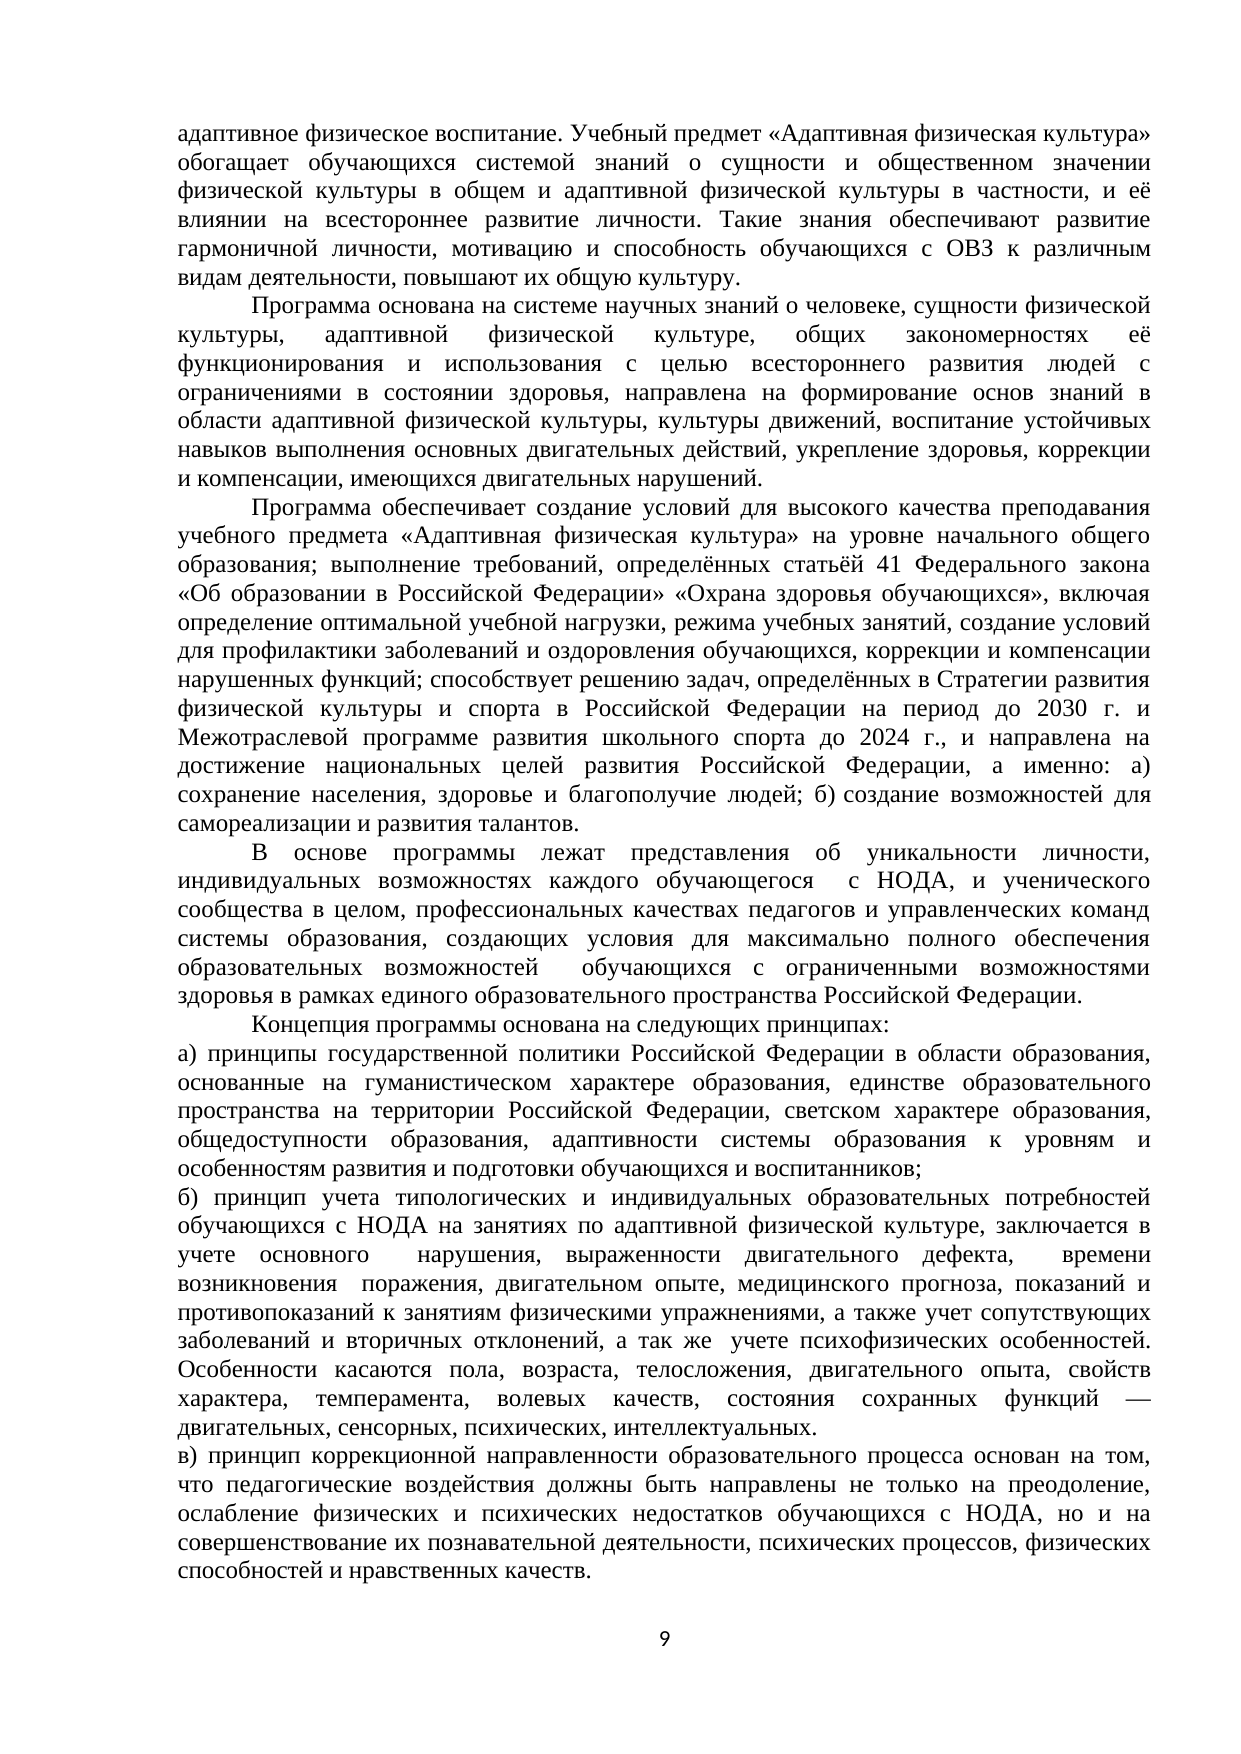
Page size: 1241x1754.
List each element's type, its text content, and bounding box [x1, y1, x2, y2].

text В основе программы лежат представления об уникальности личности, индивидуальных возможностях каждого обучающегося с НОДА, и ученического сообщества в целом, профессиональных качествах педагогов и управленческих команд системы образования, создающих условия для максимально полного обеспечения образовательных возможностей обучающихся с ограниченными возможностями здоровья в рамках единого образовательного пространства Российской Федерации. [177, 837, 1152, 1009]
text а) принципы государственной политики Российской Федерации в области образования, основанные на гуманистическом характере образования, единстве образовательного пространства на территории Российской Федерации, светском характере образования, общедоступности образования, адаптивности системы образования к уровням и особенностям развития и подготовки обучающихся и воспитанников; [177, 1038, 1152, 1182]
text Программа обеспечивает создание условий для высокого качества преподавания учебного предмета «Адаптивная физическая культура» на уровне начального общего образования; выполнение требований, определённых статьёй 41 Федерального закона «Об образовании в Российской Федерации» «Охрана здоровья обучающихся», включая определение оптимальной учебной нагрузки, режима учебных занятий, создание условий для профилактики заболеваний и оздоровления обучающихся, коррекции и компенсации нарушенных функций; способствует решению задач, определённых в Стратегии развития физической культуры и спорта в Российской Федерации на период до 2030 г. и Межотраслевой программе развития школьного спорта до 2024 г., и направлена на достижение национальных целей развития Российской Федерации, а именно: а) сохранение населения, здоровье и благополучие людей; б) создание возможностей для самореализации и развития талантов. [177, 492, 1152, 837]
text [177, 118, 1152, 291]
text Концепция программы основана на следующих принципах: [177, 1009, 1152, 1038]
text б) принцип учета типологических и индивидуальных образовательных потребностей обучающихся с НОДА на занятиях по адаптивной физической культуре, заключается в учете основного нарушения, выраженности двигательного дефекта, времени возникновения поражения, двигательном опыте, медицинского прогноза, показаний и противопоказаний к занятиям физическими упражнениями, а также учет сопутствующих заболеваний и вторичных отклонений, а так же учете психофизических особенностей. Особенности касаются пола, возраста, телосложения, двигательного опыта, свойств характера, темперамента, волевых качеств, состояния сохранных функций — двигательных, сенсорных, психических, интеллектуальных. [177, 1182, 1152, 1441]
text Программа основана на системе научных знаний о человеке, сущности физической культуры, адаптивной физической культуре, общих закономерностях её функционирования и использования с целью всестороннего развития людей с ограничениями в состоянии здоровья, направлена на формирование основ знаний в области адаптивной физической культуры, культуры движений, воспитание устойчивых навыков выполнения основных двигательных действий, укрепление здоровья, коррекции и компенсации, имеющихся двигательных нарушений. [177, 291, 1152, 492]
text в) принцип коррекционной направленности образовательного процесса основан на том, что педагогические воздействия должны быть направлены не только на преодоление, ослабление физических и психических недостатков обучающихся с НОДА, но и на совершенствование их познавательной деятельности, психических процессов, физических способностей и нравственных качеств. [177, 1441, 1152, 1584]
